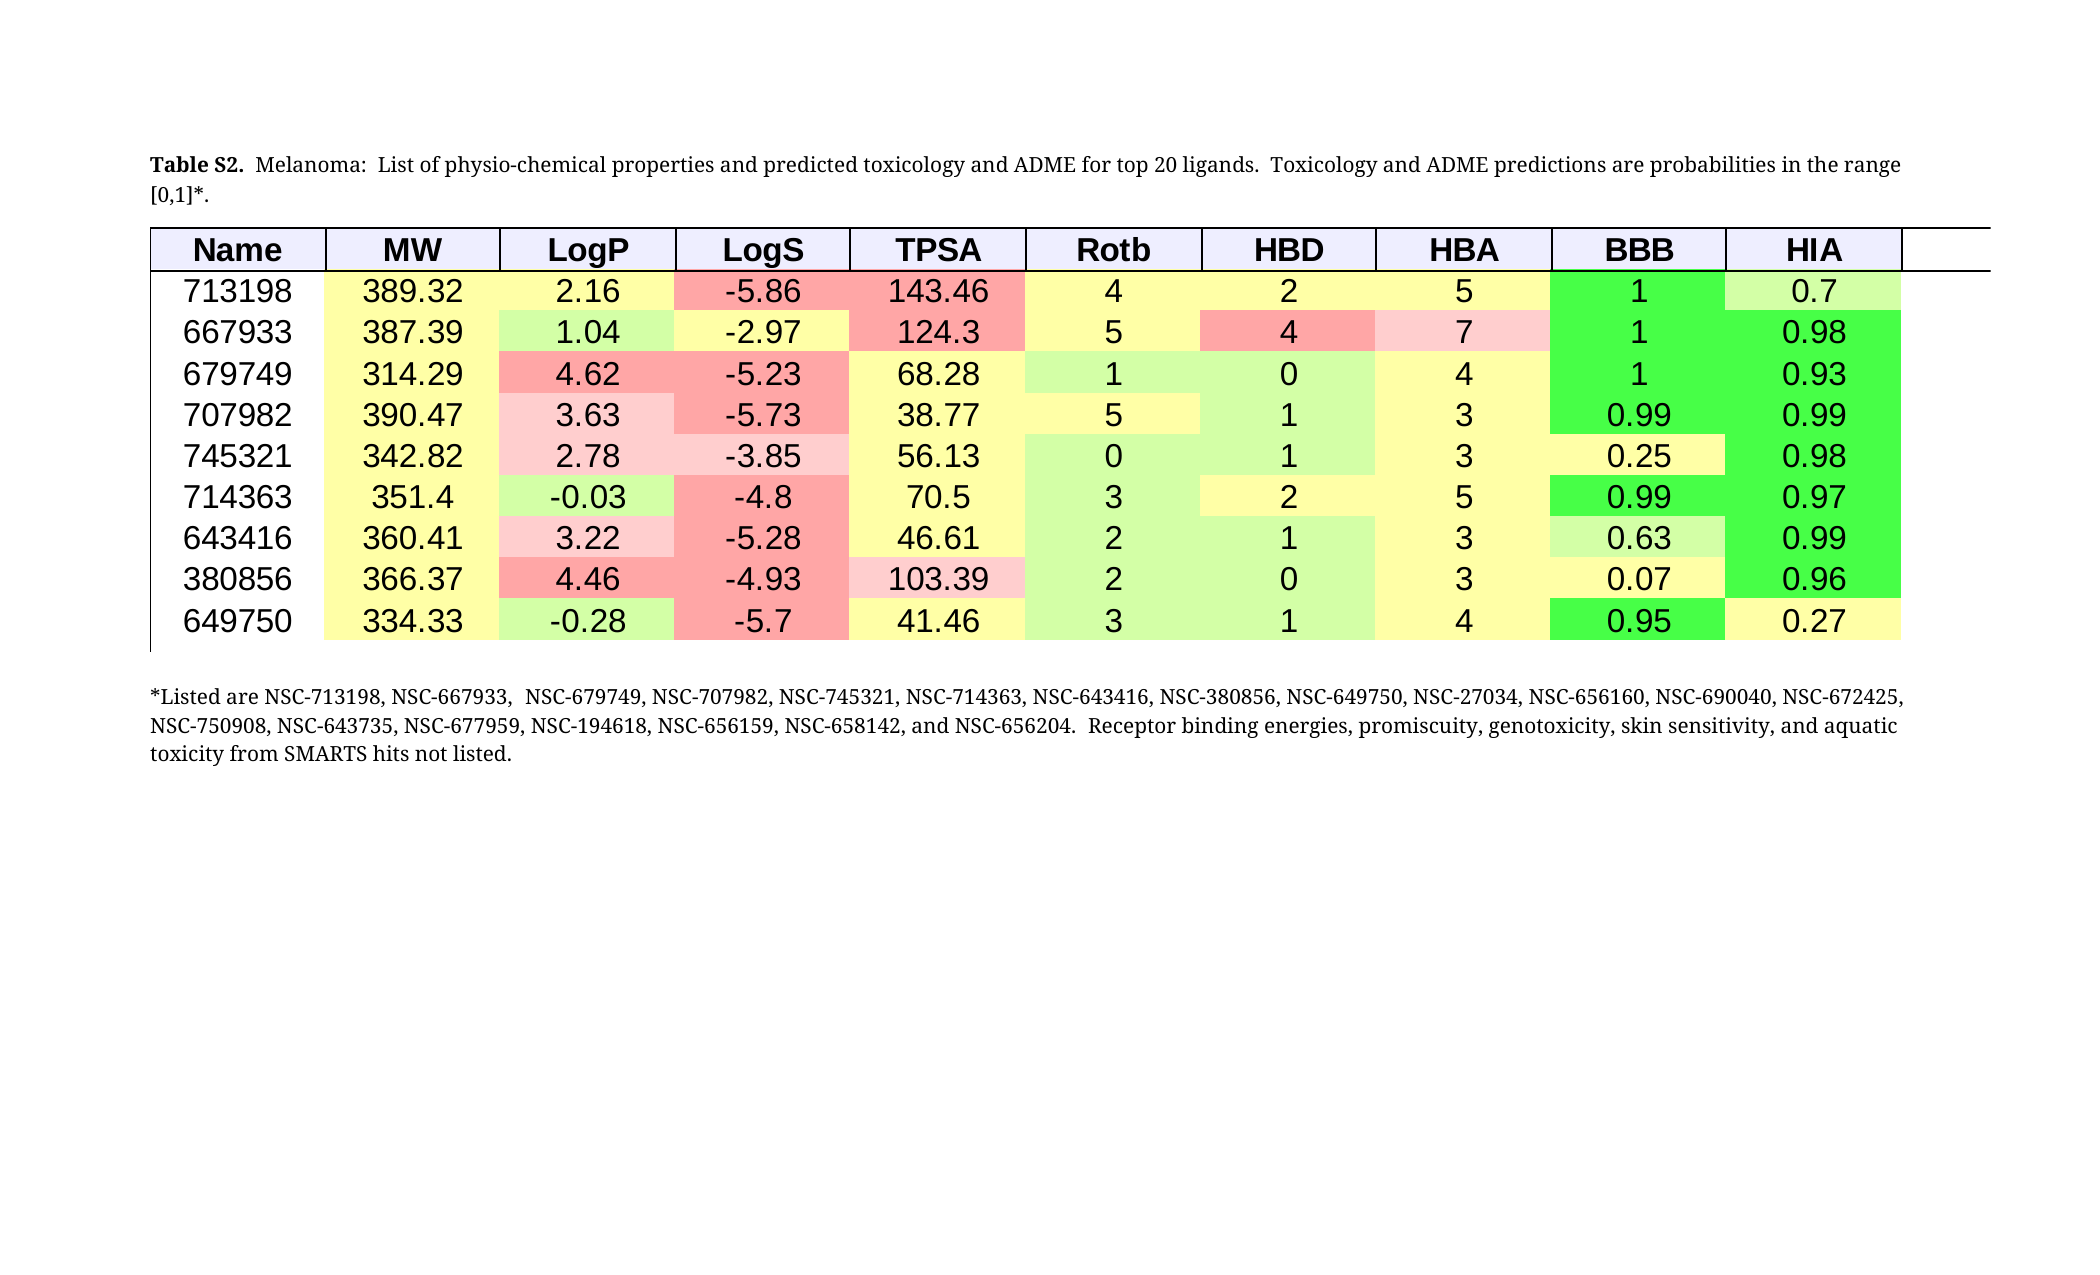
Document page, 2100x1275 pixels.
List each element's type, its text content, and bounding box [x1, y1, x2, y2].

text *Listed are NSC-713198, NSC-667933, NSC-679749, NSC-707982, NSC-745321, NSC-714363, NSC-643416, NSC-380856, NSC-649750, NSC-27034, NSC-656160, NSC-690040, NSC-672425, NSC-750908, NSC-643735, NSC-677959, NSC-194618, NSC-656159, NSC-658142, and NSC-656204. Receptor binding energies, promiscuity, genotoxicity, skin sensitivity, and aquatic toxicity from SMARTS hits not listed. [150, 683, 1950, 768]
text Table S2. Melanoma: List of physio-chemical properties and predicted toxicology and ADME for top 20 ligands. Toxicology and ADME predictions are probabilities in the range [0,1]*. [150, 150, 1950, 209]
